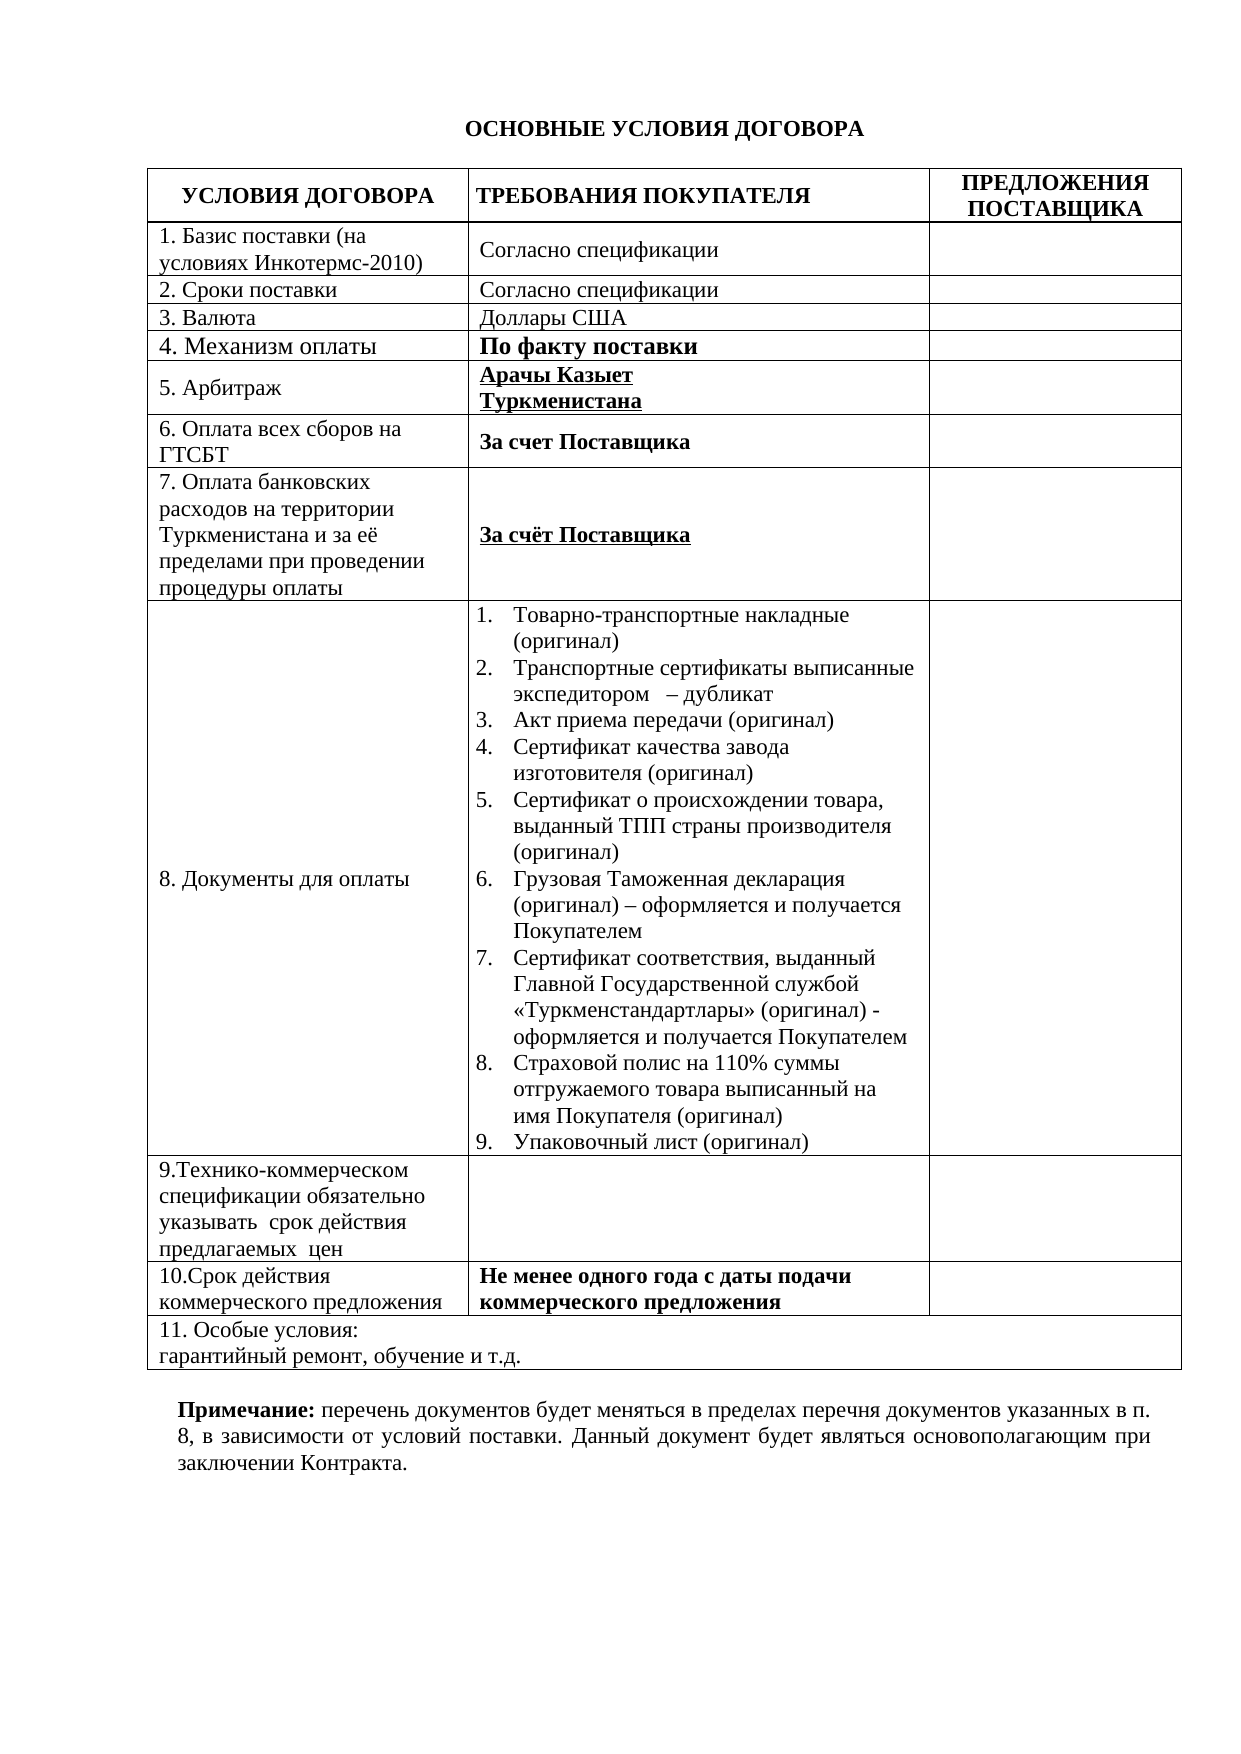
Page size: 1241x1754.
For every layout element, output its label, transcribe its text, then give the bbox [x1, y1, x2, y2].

table_cell 5. Арбитраж [148, 361, 468, 413]
text Примечание: перечень документов будет меняться в пределах перечня документов указанных в п. 8, в зависимости от условий поставки. Данный документ будет являться основополагающим при заключении Контракта. [177, 1396, 1152, 1475]
table_cell Арачы Казыет Туркменистана [469, 361, 929, 413]
table_cell [930, 1156, 1181, 1261]
table_cell Не менее одного года с даты подачи коммерческого предложения [469, 1262, 929, 1315]
table_cell [930, 1262, 1181, 1315]
text ОСНОВНЫЕ УСЛОВИЯ ДОГОВОРА [177, 115, 1152, 141]
table_cell За счёт Поставщика [469, 468, 929, 600]
table_cell Доллары США [469, 304, 929, 330]
table_cell 10.Срок действия коммерческого предложения [148, 1262, 468, 1315]
table_cell Товарно-транспортные накладные (оригинал) Транспортные сертификаты выписанные экспедитором – дубликат Акт приема передачи (оригинал) Сертификат качества завода изготовителя (оригинал) Сертификат о происхождении товара, выданный ТПП страны производителя (оригинал) Грузовая Таможенная декларация (оригинал) – оформляется и получается Покупателем Сертификат соответствия, выданный Главной Государственной службой «Туркменстандартлары» (оригинал) - оформляется и получается Покупателем Страховой полис на 110% суммы отгружаемого товара выписанный на имя Покупателя (оригинал) Упаковочный лист (оригинал) [469, 601, 929, 1154]
table_cell [930, 331, 1181, 360]
table_cell [930, 361, 1181, 413]
table_cell 7. Оплата банковских расходов на территории Туркменистана и за её пределами при проведении процедуры оплаты [148, 468, 468, 600]
table_cell 2. Сроки поставки [148, 276, 468, 303]
table_header ПРЕДЛОЖЕНИЯ ПОСТАВЩИКА [930, 169, 1181, 221]
table_cell [469, 1156, 929, 1261]
table_cell 8. Документы для оплаты [148, 601, 468, 1154]
table_cell 9.Технико-коммерческом спецификации обязательно указывать срок действия предлагаемых цен [148, 1156, 468, 1261]
table_cell [930, 415, 1181, 467]
table_cell За счет Поставщика [469, 415, 929, 467]
table_cell 11. Особые условия: гарантийный ремонт, обучение и т.д. [148, 1316, 1181, 1368]
table_cell 6. Оплата всех сборов на ГТСБТ [148, 415, 468, 467]
table_cell [930, 304, 1181, 330]
table_cell 1. Базис поставки (на условиях Инкотермс-2010) [148, 223, 468, 275]
table_cell [930, 276, 1181, 303]
table_cell Согласно спецификации [469, 223, 929, 275]
table_cell 4. Механизм оплаты [148, 331, 468, 360]
table_header ТРЕБОВАНИЯ ПОКУПАТЕЛЯ [469, 169, 929, 221]
table_header УСЛОВИЯ ДОГОВОРА [148, 169, 468, 221]
table_cell [930, 223, 1181, 275]
table_cell [930, 601, 1181, 1154]
table_cell Согласно спецификации [469, 276, 929, 303]
table_cell 3. Валюта [148, 304, 468, 330]
table_cell [930, 468, 1181, 600]
table_cell По факту поставки [469, 331, 929, 360]
